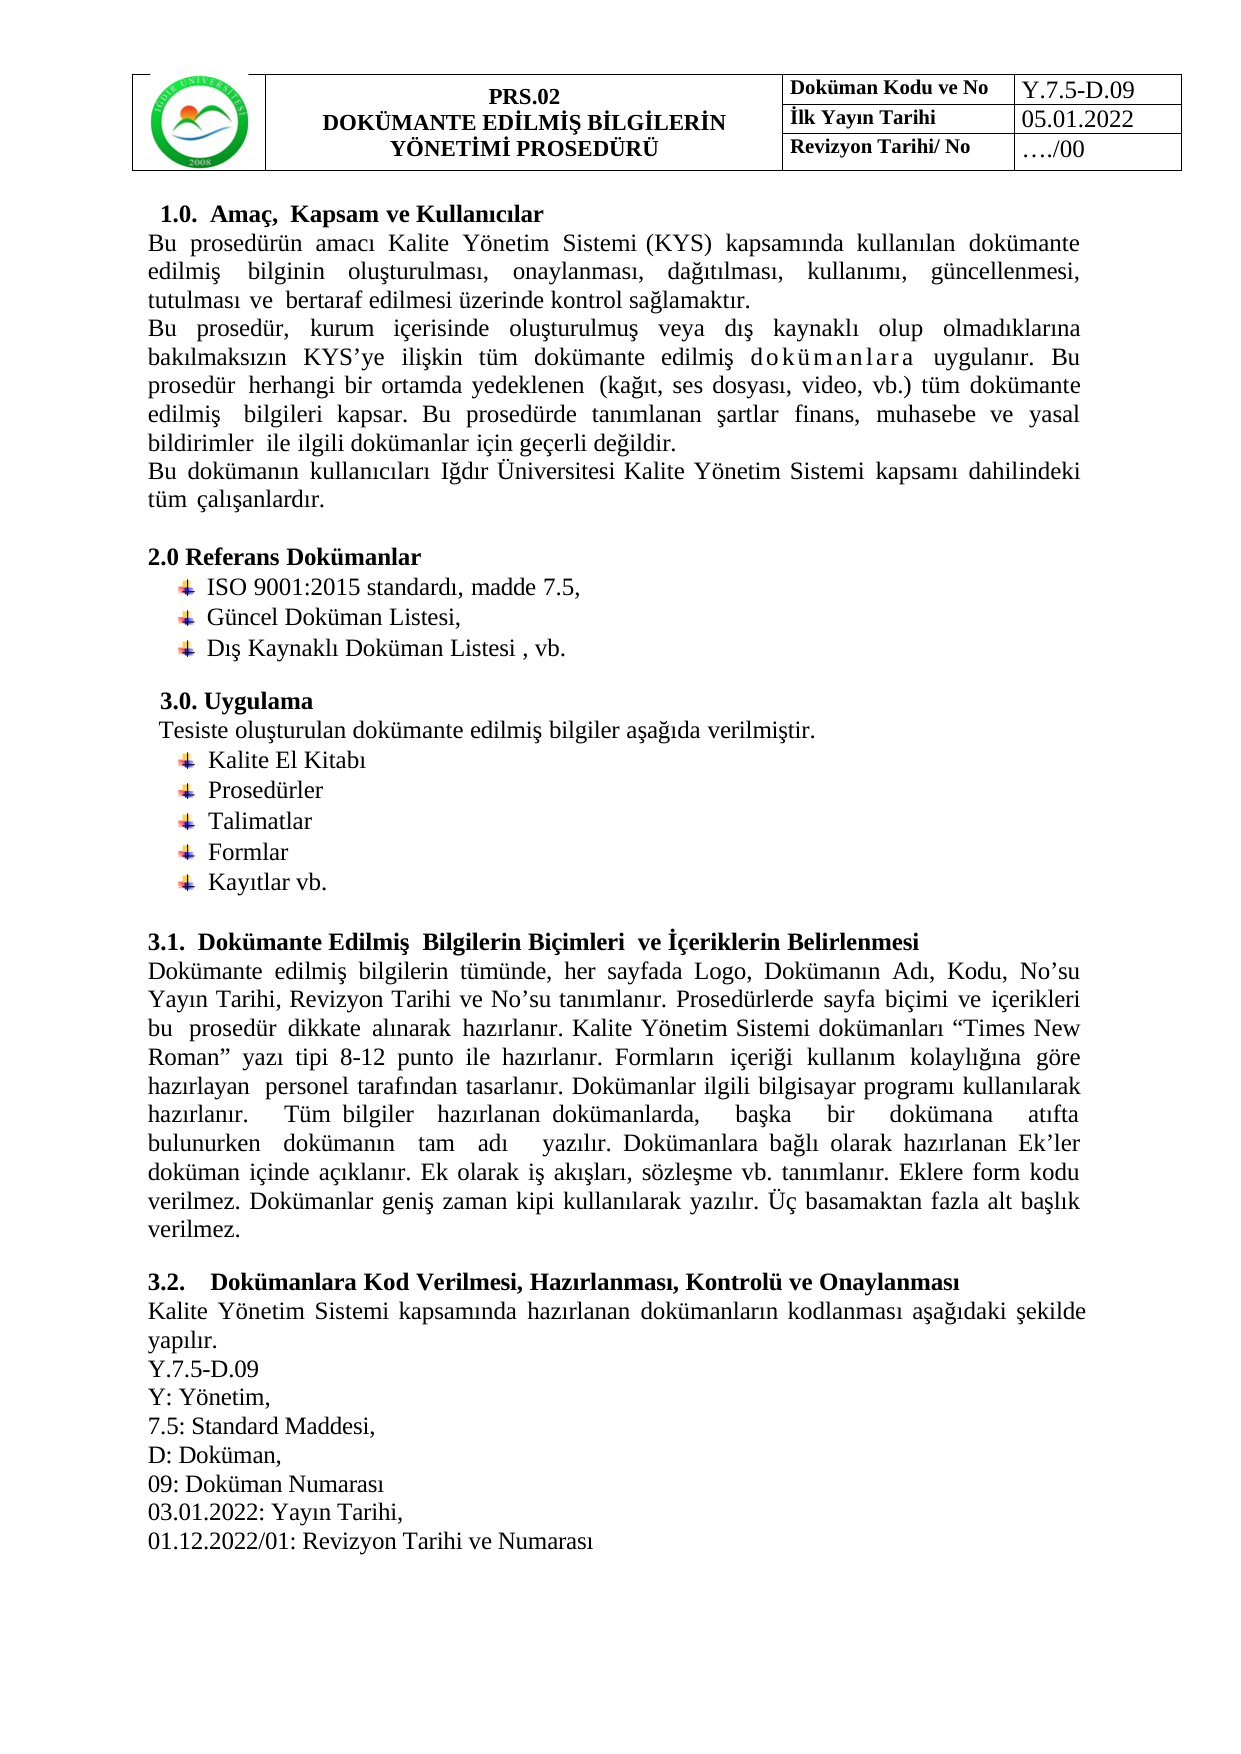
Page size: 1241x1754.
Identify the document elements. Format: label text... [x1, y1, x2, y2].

list Prosedürler [177, 774, 1093, 805]
text Y.7.5-D.09 [148, 1354, 1093, 1382]
list Güncel Doküman Listesi, [177, 601, 1093, 632]
list Talimatlar [177, 805, 1093, 836]
text Bu prosedürün amacı Kalite Yönetim Sistemi (KYS) kapsamında kullanılan dokümante edilmiş bilginin oluşturulması, onaylanması, dağıtılması, kullanımı, güncellenmesi, tutulması ve bertaraf edilmesi üzerinde kontrol sağlamaktır. [148, 228, 1080, 314]
text Kalite Yönetim Sistemi kapsamında hazırlanan dokümanların kodlanması aşağıdaki şekilde yapılır. [148, 1296, 1093, 1354]
text 01.12.2022/01: Revizyon Tarihi ve Numarası [148, 1526, 1093, 1555]
picture [178, 609, 195, 626]
subtitle 1.0. Amaç, Kapsam ve Kullanıcılar [160, 199, 1093, 228]
picture [178, 578, 195, 596]
text 09: Doküman Numarası [148, 1469, 1093, 1497]
picture [178, 812, 195, 830]
text Bu prosedür, kurum içerisinde oluşturulmuş veya dış kaynaklı olup olmadıklarına bakılmaksızın KYS’ye ilişkin tüm dokümante edilmiş dokümanlara uygulanır. Bu prosedür herhangi bir ortamda yedeklenen (kağıt, ses dosyası, video, vb.) tüm dokümante edilmiş bilgileri kapsar. Bu prosedürde tanımlanan şartlar finans, muhasebe ve yasal bildirimler ile ilgili dokümanlar için geçerli değildir. [148, 314, 1081, 456]
text Tesiste oluşturulan dokümante edilmiş bilgiler aşağıda verilmiştir. [158, 715, 1093, 744]
list Formlar [177, 836, 1093, 866]
picture [178, 751, 195, 769]
subtitle Referans Dokümanlar [148, 542, 1093, 571]
text Y: Yönetim, [148, 1382, 1093, 1411]
text Bu dokümanın kullanıcıları Iğdır Üniversitesi Kalite Yönetim Sistemi kapsamı dahilindeki tüm çalışanlardır. [148, 456, 1081, 513]
picture [178, 639, 195, 657]
picture [150, 74, 249, 170]
text D: Doküman, [148, 1440, 1093, 1469]
list Kayıtlar vb. [177, 866, 1093, 897]
list Kalite El Kitabı [177, 744, 1093, 774]
text Dokümante edilmiş bilgilerin tümünde, her sayfada Logo, Dokümanın Adı, Kodu, No’su Yayın Tarihi, Revizyon Tarihi ve No’su tanımlanır. Prosedürlerde sayfa biçimi ve içerikleri bu prosedür dikkate alınarak hazırlanır. Kalite Yönetim Sistemi dokümanları “Times New Roman” yazı tipi 8-12 punto ile hazırlanır. Formların içeriği kullanım kolaylığına göre hazırlayan personel tarafından tasarlanır. Dokümanlar ilgili bilgisayar programı kullanılarak hazırlanır. Tüm bilgiler hazırlanan dokümanlarda, başka bir dokümana atıfta bulunurken dokümanın tam adı yazılır. Dokümanlara bağlı olarak hazırlanan Ek’ler doküman içinde açıklanır. Ek olarak iş akışları, sözleşme vb. tanımlanır. Eklere form kodu verilmez. Dokümanlar geniş zaman kipi kullanılarak yazılır. Üç basamaktan fazla alt başlık verilmez. [148, 956, 1081, 1243]
text 03.01.2022: Yayın Tarihi, [148, 1497, 1093, 1526]
picture [178, 843, 195, 860]
list ISO 9001:2015 standardı, madde 7.5, [177, 571, 1093, 601]
picture [178, 873, 195, 891]
picture [178, 782, 195, 799]
subtitle Dokümanlara Kod Verilmesi, Hazırlanması, Kontrolü ve Onaylanması [148, 1267, 1093, 1296]
text 7.5: Standard Maddesi, [148, 1411, 1093, 1440]
subtitle 3.0. Uygulama [160, 686, 1093, 715]
list Dış Kaynaklı Doküman Listesi , vb. [177, 632, 1093, 662]
subtitle Dokümante Edilmiş Bilgilerin Biçimleri ve İçeriklerin Belirlenmesi [148, 927, 1093, 956]
